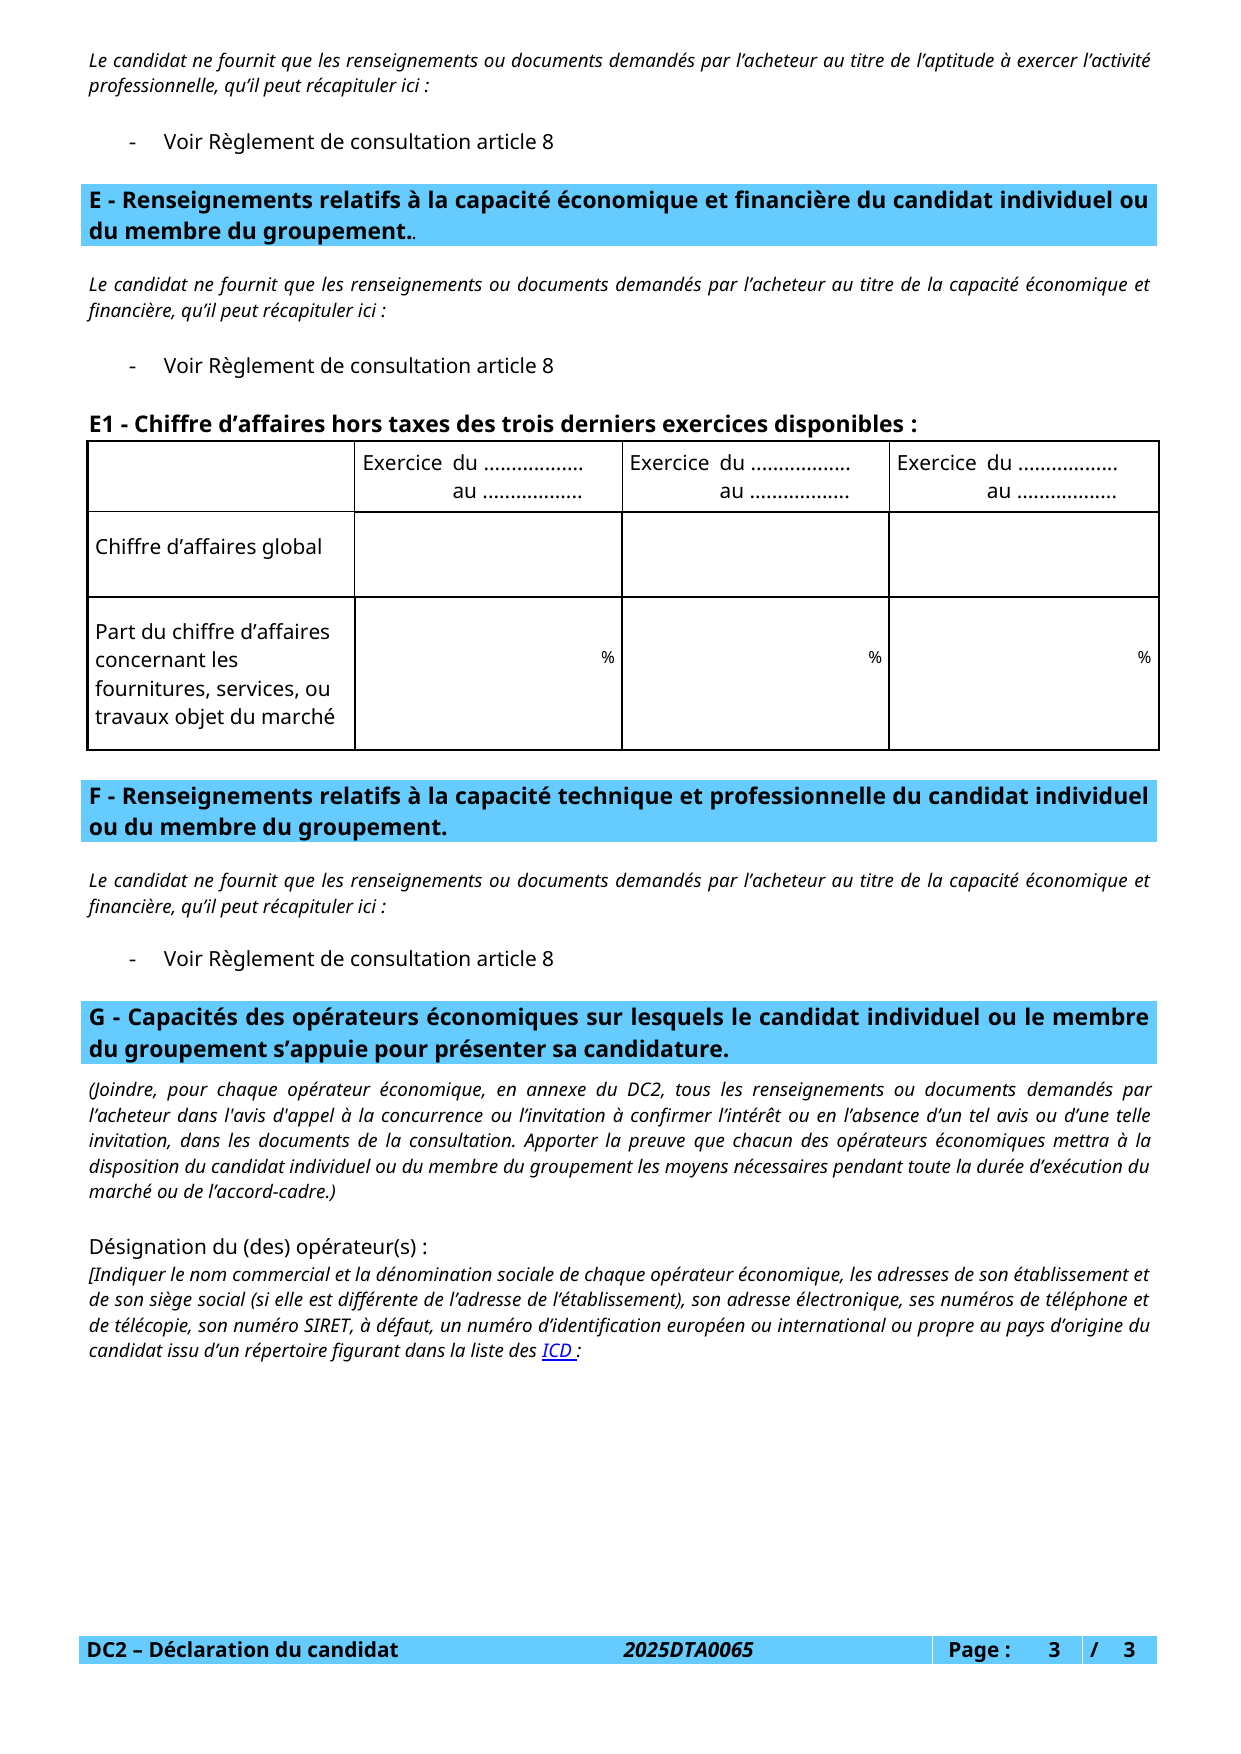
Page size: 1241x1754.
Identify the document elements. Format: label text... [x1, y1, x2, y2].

text (Joindre, pour chaque opérateur économique, en annexe du DC2, tous les renseignements ou documents demandés par l’acheteur dans l'avis d'appel à la concurrence ou l’invitation à confirmer l’intérêt ou en l’absence d’un tel avis ou d’une telle invitation, dans les documents de la consultation. Apporter la preuve que chacun des opérateurs économiques mettra à la disposition du candidat individuel ou du membre du groupement les moyens nécessaires pendant toute la durée d’exécution du marché ou de l’accord-cadre.) [89, 1076, 1152, 1204]
table_header [89, 442, 354, 511]
table_header Exercice du .................. au .................. [890, 442, 1158, 511]
table_header G - Capacités des opérateurs économiques sur lesquels le candidat individuel ou le membre du groupement s’appuie pour présenter sa candidature. [730, 1001, 1157, 1064]
text Désignation du (des) opérateur(s) : [89, 1232, 1152, 1261]
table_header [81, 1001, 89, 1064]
text Le candidat ne fournit que les renseignements ou documents demandés par l’acheteur au titre de la capacité économique et financière, qu’il peut récapituler ici : [89, 868, 1152, 919]
table_cell Chiffre d’affaires global [89, 512, 354, 596]
text Le candidat ne fournit que les renseignements ou documents demandés par l’acheteur au titre de l’aptitude à exercer l’activité professionnelle, qu’il peut récapituler ici : [89, 47, 1152, 98]
table_header Exercice du .................. au .................. [355, 442, 622, 511]
table_cell [890, 513, 1158, 596]
table_header E - Renseignements relatifs à la capacité économique et financière du candidat individuel ou du membre du groupement.. [81, 184, 1157, 246]
list Voir Règlement de consultation article 8 [126, 944, 1152, 973]
text E1 - Chiffre d’affaires hors taxes des trois derniers exercices disponibles : [89, 408, 1152, 439]
text [Indiquer le nom commercial et la dénomination sociale de chaque opérateur économique, les adresses de son établissement et de son siège social (si elle est différente de l’adresse de l’établissement), son adresse électronique, ses numéros de téléphone et de télécopie, son numéro SIRET, à défaut, un numéro d’identification européen ou international ou propre au pays d’origine du candidat issu d’un répertoire figurant dans la liste des ICD : [89, 1261, 1152, 1363]
text Le candidat ne fournit que les renseignements ou documents demandés par l’acheteur au titre de la capacité économique et financière, qu’il peut récapituler ici : [89, 272, 1152, 323]
table_cell [355, 513, 621, 596]
list Voir Règlement de consultation article 8 [126, 351, 1152, 380]
list Voir Règlement de consultation article 8 [126, 127, 1152, 155]
table_cell Part du chiffre d’affaires concernant les fournitures, services, ou travaux objet du marché [89, 598, 354, 749]
table_cell [623, 513, 888, 596]
table_cell % [890, 598, 1158, 749]
table_header Exercice du .................. au .................. [623, 442, 889, 511]
table_cell % [356, 598, 621, 749]
table_cell % [623, 598, 888, 749]
table_header F - Renseignements relatifs à la capacité technique et professionnelle du candidat individuel ou du membre du groupement. [81, 780, 1157, 842]
